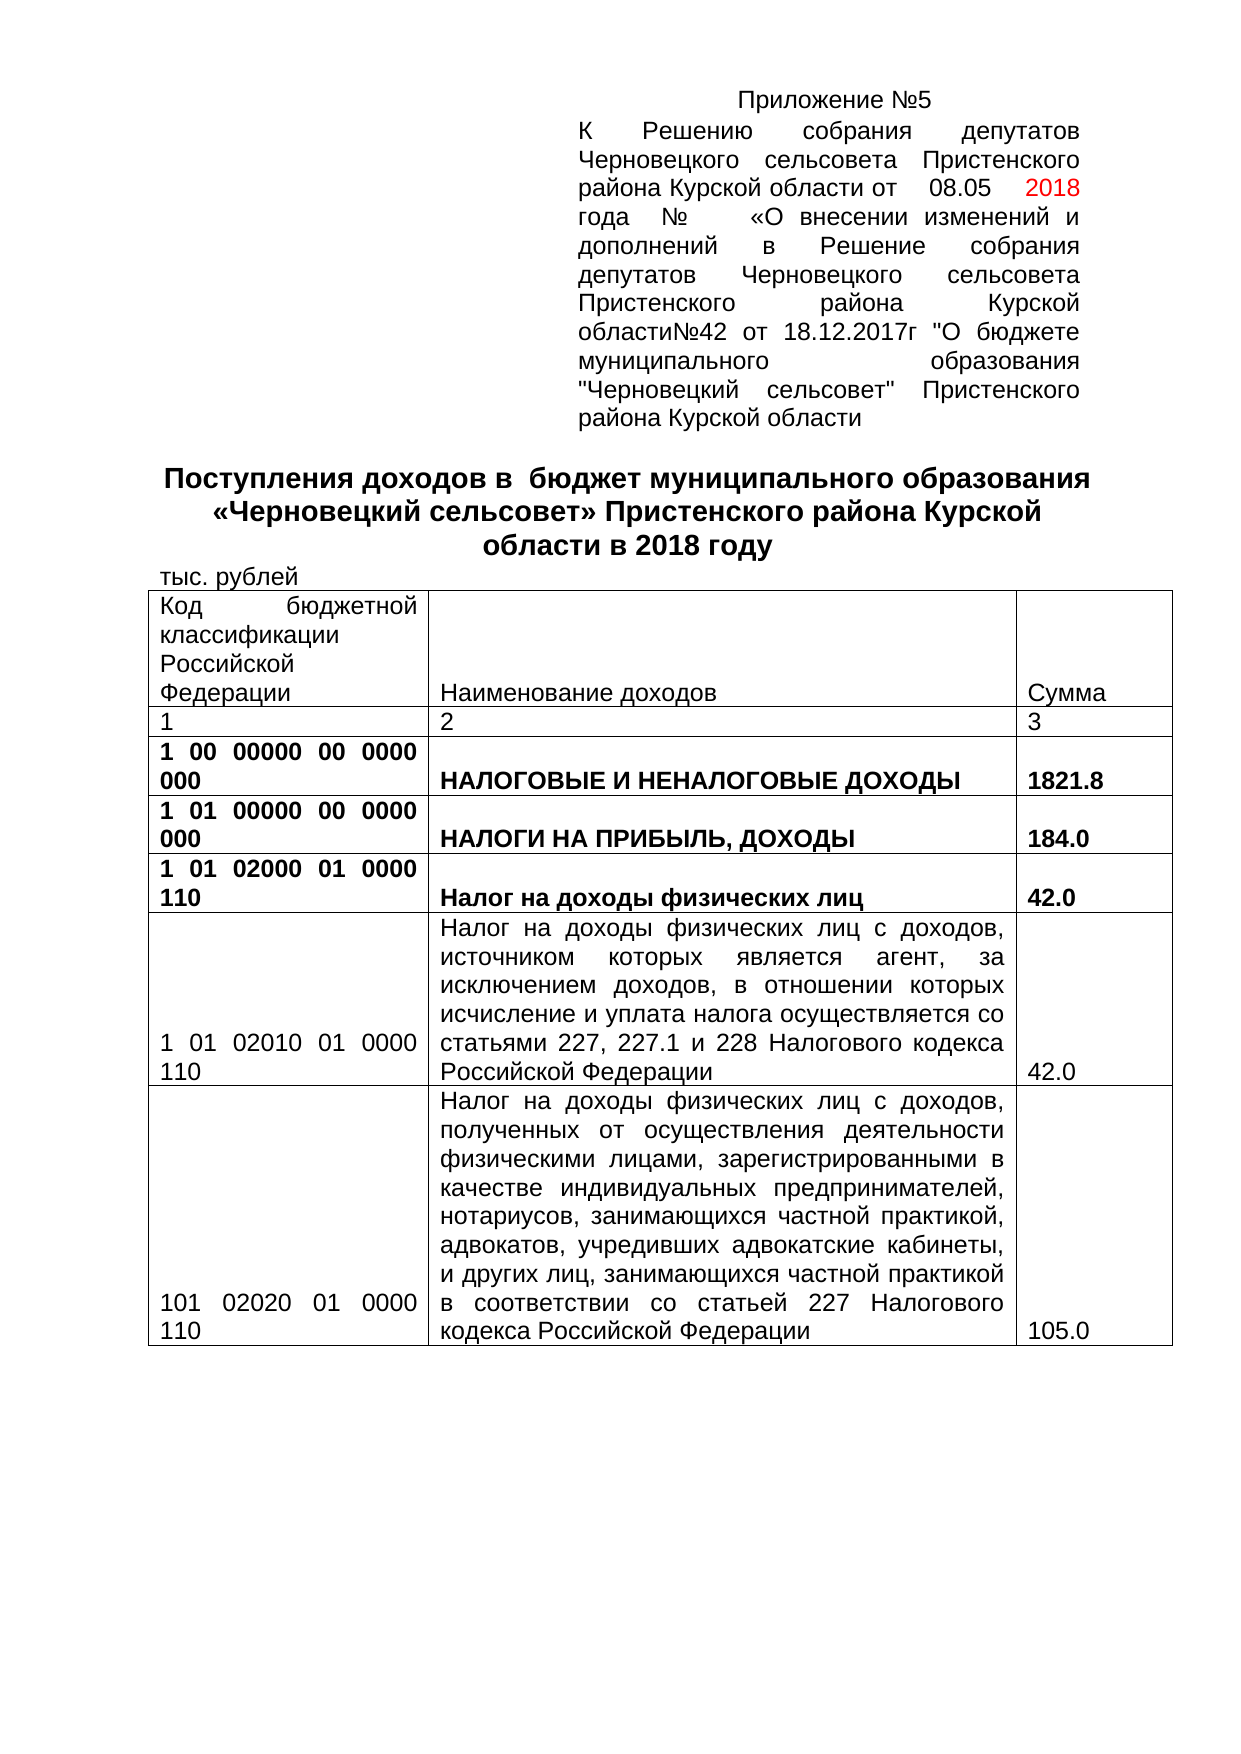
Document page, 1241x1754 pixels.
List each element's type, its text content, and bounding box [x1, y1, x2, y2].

table_cell Налог на доходы физических лиц с доходов, полученных от осуществления деятельности физическими лицами, зарегистрированными в качестве индивидуальных предпринимателей, нотариусов, занимающихся частной практикой, адвокатов, учредивших адвокатские кабинеты, и других лиц, занимающихся частной практикой в соответствии со статьей 227 Налогового кодекса Российской Федерации [429, 1086, 1016, 1345]
table_cell 2 [429, 707, 1016, 736]
table_cell 1 00 00000 00 0000 000 [149, 737, 428, 794]
table_cell Налог на доходы физических лиц с доходов, источником которых является агент, за исключением доходов, в отношении которых исчисление и уплата налога осуществляется со статьями 227, 227.1 и 228 Налогового кодекса Российской Федерации [429, 913, 1016, 1085]
table_header Код бюджетной классификации Российской Федерации [149, 591, 428, 706]
table_cell 1 01 00000 00 0000 000 [149, 796, 428, 853]
table_cell 105.0 [1017, 1086, 1172, 1345]
table_cell Налог на доходы физических лиц [429, 854, 1016, 912]
table_cell 1 [149, 707, 428, 736]
table_cell 1821.8 [1017, 737, 1172, 794]
table_header Наименование доходов [429, 591, 1016, 706]
text тыс. рублей [159, 561, 1096, 590]
table_cell 42.0 [1017, 854, 1172, 912]
table_cell 101 02020 01 0000 110 [149, 1086, 428, 1345]
table_cell НАЛОГОВЫЕ И НЕНАЛОГОВЫЕ ДОХОДЫ [429, 737, 1016, 794]
table_cell 42.0 [1017, 913, 1172, 1085]
table_cell К Решению собрания депутатов Черновецкого сельсовета Пристенского района Курской области от 08.05 2018 года № «О внесении изменений и дополнений в Решение собрания депутатов Черновецкого сельсовета Пристенского района Курской области№42 от 18.12.2017г "О бюджете муниципального образования "Черновецкий сельсовет" Пристенского района Курской области [567, 116, 1092, 461]
table_cell 3 [1017, 707, 1172, 736]
table_header Сумма [1017, 591, 1172, 706]
text Поступления доходов в бюджет муниципального образования «Черновецкий сельсовет» Пристенского района Курской области в 2018 году [159, 118, 1096, 561]
table_cell НАЛОГИ НА ПРИБЫЛЬ, ДОХОДЫ [429, 796, 1016, 853]
table_cell 184.0 [1017, 796, 1172, 853]
table_cell 1 01 02000 01 0000 110 [149, 854, 428, 912]
table_header Приложение №5 [567, 85, 1092, 116]
table_cell 1 01 02010 01 0000 110 [149, 913, 428, 1085]
